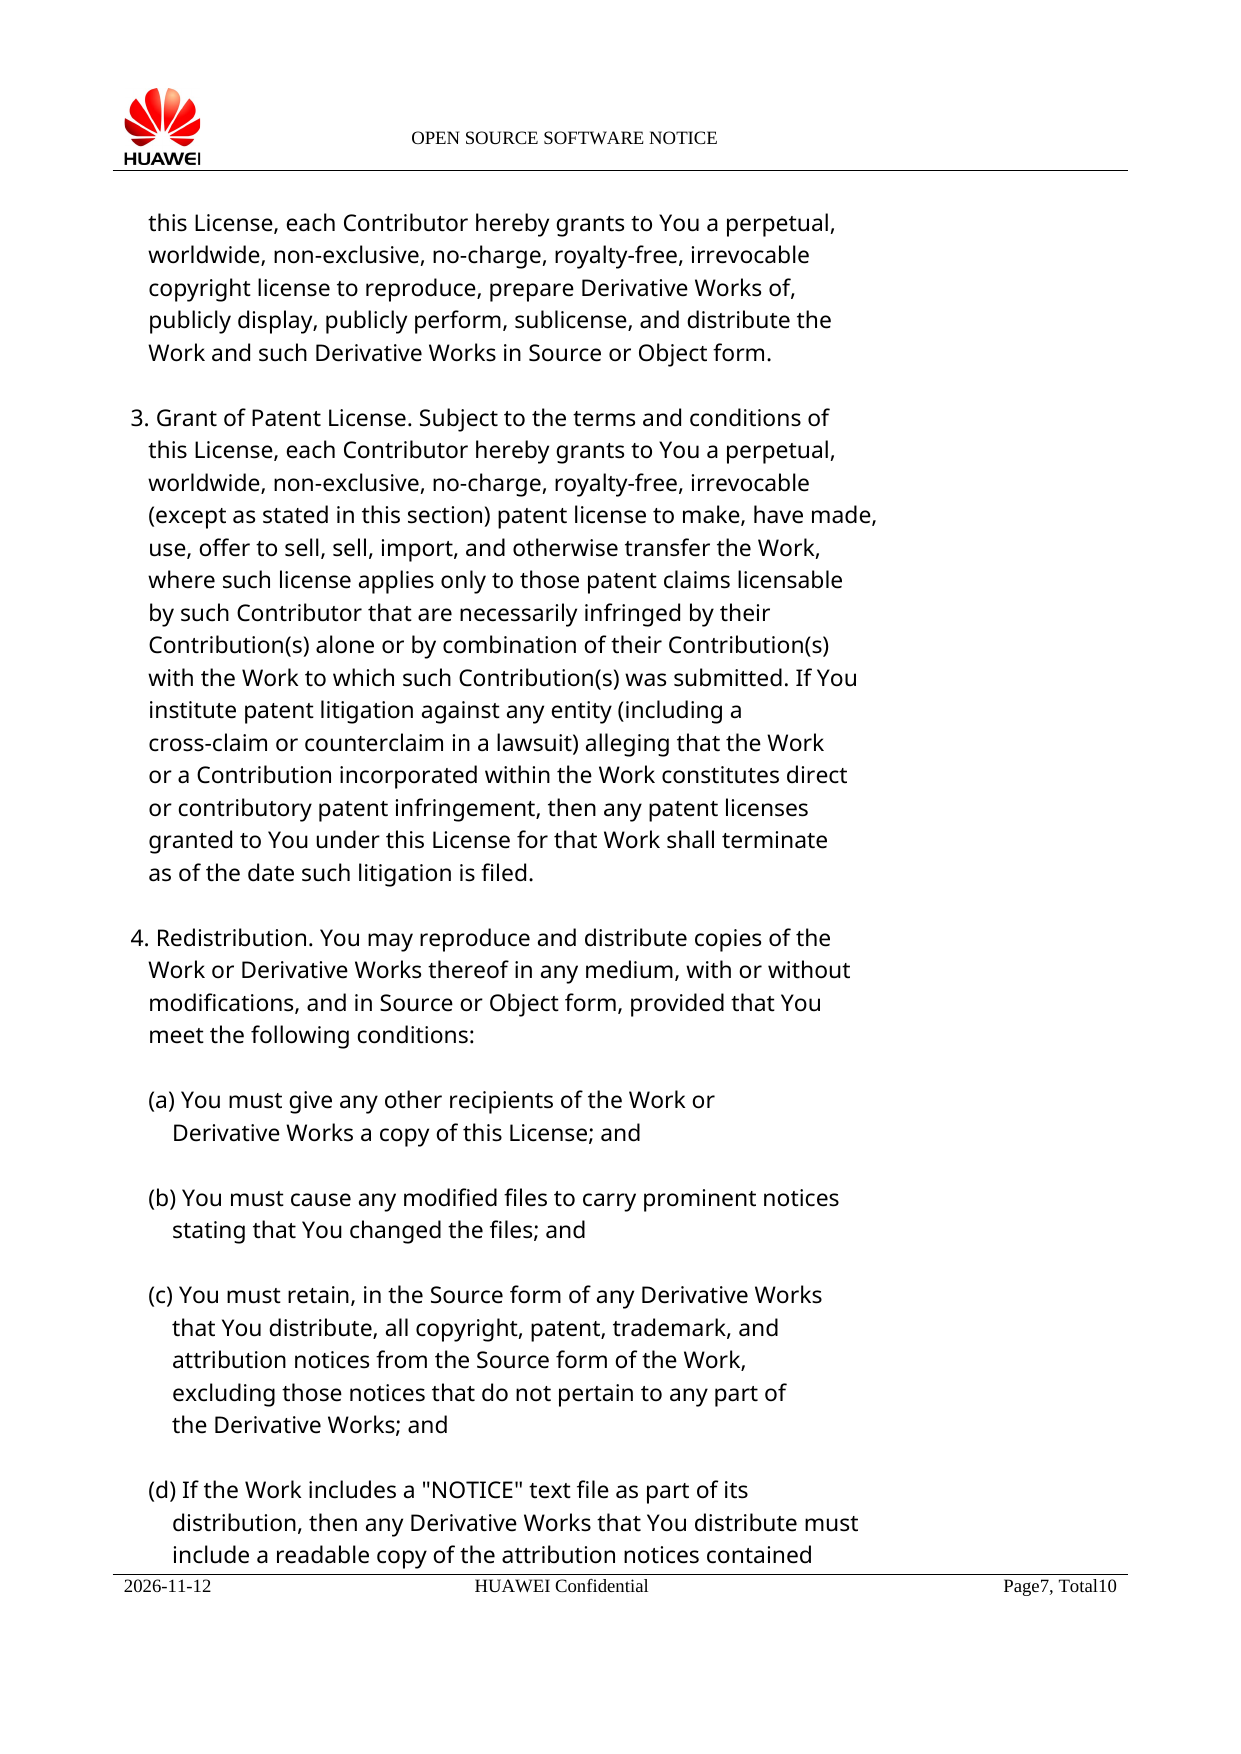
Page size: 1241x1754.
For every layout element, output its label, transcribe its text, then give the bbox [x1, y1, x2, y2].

text (d) If the Work includes a "NOTICE" text file as part of its [112, 1474, 1128, 1506]
text (except as stated in this section) patent license to make, have made, [112, 499, 1128, 531]
text worldwide, non-exclusive, no-charge, royalty-free, irrevocable [112, 466, 1128, 499]
text institute patent litigation against any entity (including a [112, 694, 1128, 726]
text (a) You must give any other recipients of the Work or [112, 1084, 1128, 1116]
text attribution notices from the Source form of the Work, [112, 1344, 1128, 1376]
text Work and such Derivative Works in Source or Object form. [112, 336, 1128, 369]
text this License, each Contributor hereby grants to You a perpetual, [112, 206, 1128, 239]
text or contributory patent infringement, then any patent licenses [112, 791, 1128, 824]
text or a Contribution incorporated within the Work constitutes direct [112, 759, 1128, 791]
text as of the date such litigation is filed. [112, 856, 1128, 889]
text stating that You changed the files; and [112, 1214, 1128, 1246]
text distribution, then any Derivative Works that You distribute must [112, 1506, 1128, 1539]
text that You distribute, all copyright, patent, trademark, and [112, 1311, 1128, 1344]
text (b) You must cause any modified files to carry prominent notices [112, 1181, 1128, 1214]
text (c) You must retain, in the Source form of any Derivative Works [112, 1279, 1128, 1311]
picture [124, 88, 201, 165]
text cross-claim or counterclaim in a lawsuit) alleging that the Work [112, 726, 1128, 759]
text Derivative Works a copy of this License; and [112, 1116, 1128, 1149]
text meet the following conditions: [112, 1019, 1128, 1051]
text by such Contributor that are necessarily infringed by their [112, 596, 1128, 629]
text Contribution(s) alone or by combination of their Contribution(s) [112, 629, 1128, 661]
text this License, each Contributor hereby grants to You a perpetual, [112, 434, 1128, 466]
text 3. Grant of Patent License. Subject to the terms and conditions of [112, 401, 1128, 434]
text excluding those notices that do not pertain to any part of [112, 1376, 1128, 1409]
text granted to You under this License for that Work shall terminate [112, 824, 1128, 856]
text the Derivative Works; and [112, 1409, 1128, 1441]
text copyright license to reproduce, prepare Derivative Works of, [112, 271, 1128, 304]
text where such license applies only to those patent claims licensable [112, 564, 1128, 596]
text include a readable copy of the attribution notices contained [112, 1539, 1128, 1571]
text with the Work to which such Contribution(s) was submitted. If You [112, 661, 1128, 694]
text Work or Derivative Works thereof in any medium, with or without [112, 954, 1128, 986]
text modifications, and in Source or Object form, provided that You [112, 986, 1128, 1019]
text use, offer to sell, sell, import, and otherwise transfer the Work, [112, 531, 1128, 564]
text publicly display, publicly perform, sublicense, and distribute the [112, 304, 1128, 336]
text worldwide, non-exclusive, no-charge, royalty-free, irrevocable [112, 239, 1128, 271]
text 4. Redistribution. You may reproduce and distribute copies of the [112, 921, 1128, 954]
